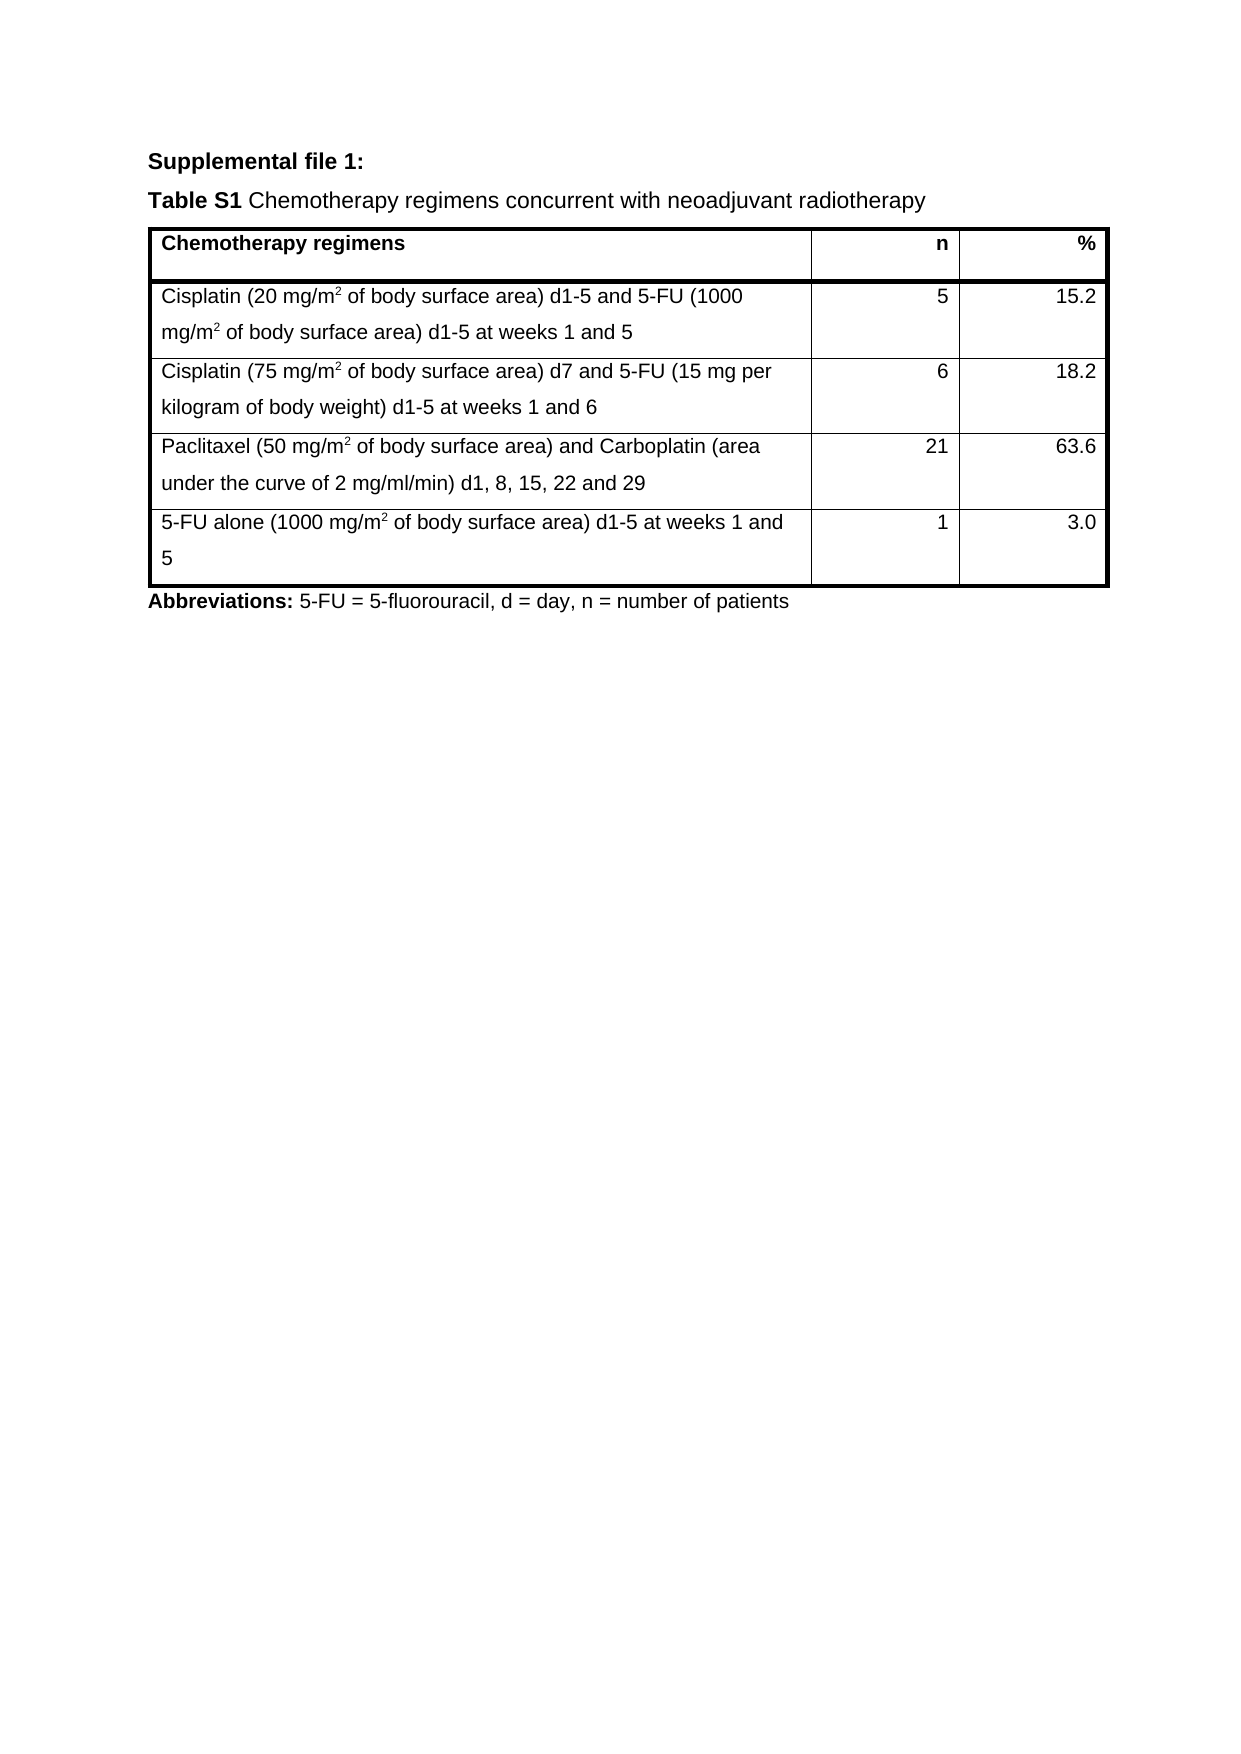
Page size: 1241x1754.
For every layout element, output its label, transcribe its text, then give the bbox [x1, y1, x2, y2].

table_cell 15.2 [960, 284, 1105, 358]
table_cell Paclitaxel (50 mg/m2 of body surface area) and Carboplatin (area under the curve of 2 mg/ml/min) d1, 8, 15, 22 and 29 [152, 434, 811, 508]
table_cell 5-FU alone (1000 mg/m2 of body surface area) d1-5 at weeks 1 and 5 [152, 510, 811, 584]
table_cell 6 [812, 359, 959, 433]
table_header n [812, 231, 959, 279]
text Table S1 Chemotherapy regimens concurrent with neoadjuvant radiotherapy [148, 187, 1093, 213]
table_cell 1 [812, 510, 959, 584]
table_header % [960, 231, 1105, 279]
table_cell 63.6 [960, 434, 1105, 508]
table_cell 21 [812, 434, 959, 508]
table_cell 18.2 [960, 359, 1105, 433]
text Supplemental file 1: [148, 148, 1093, 174]
table_cell Cisplatin (20 mg/m2 of body surface area) d1-5 and 5-FU (1000 mg/m2 of body surface area) d1-5 at weeks 1 and 5 [152, 284, 811, 358]
table_header Chemotherapy regimens [152, 231, 811, 279]
table_cell 5 [812, 284, 959, 358]
table_cell 3.0 [960, 510, 1105, 584]
table_cell Cisplatin (75 mg/m2 of body surface area) d7 and 5-FU (15 mg per kilogram of body weight) d1-5 at weeks 1 and 6 [152, 359, 811, 433]
text Abbreviations: 5-FU = 5-fluorouracil, d = day, n = number of patients [148, 588, 1093, 612]
